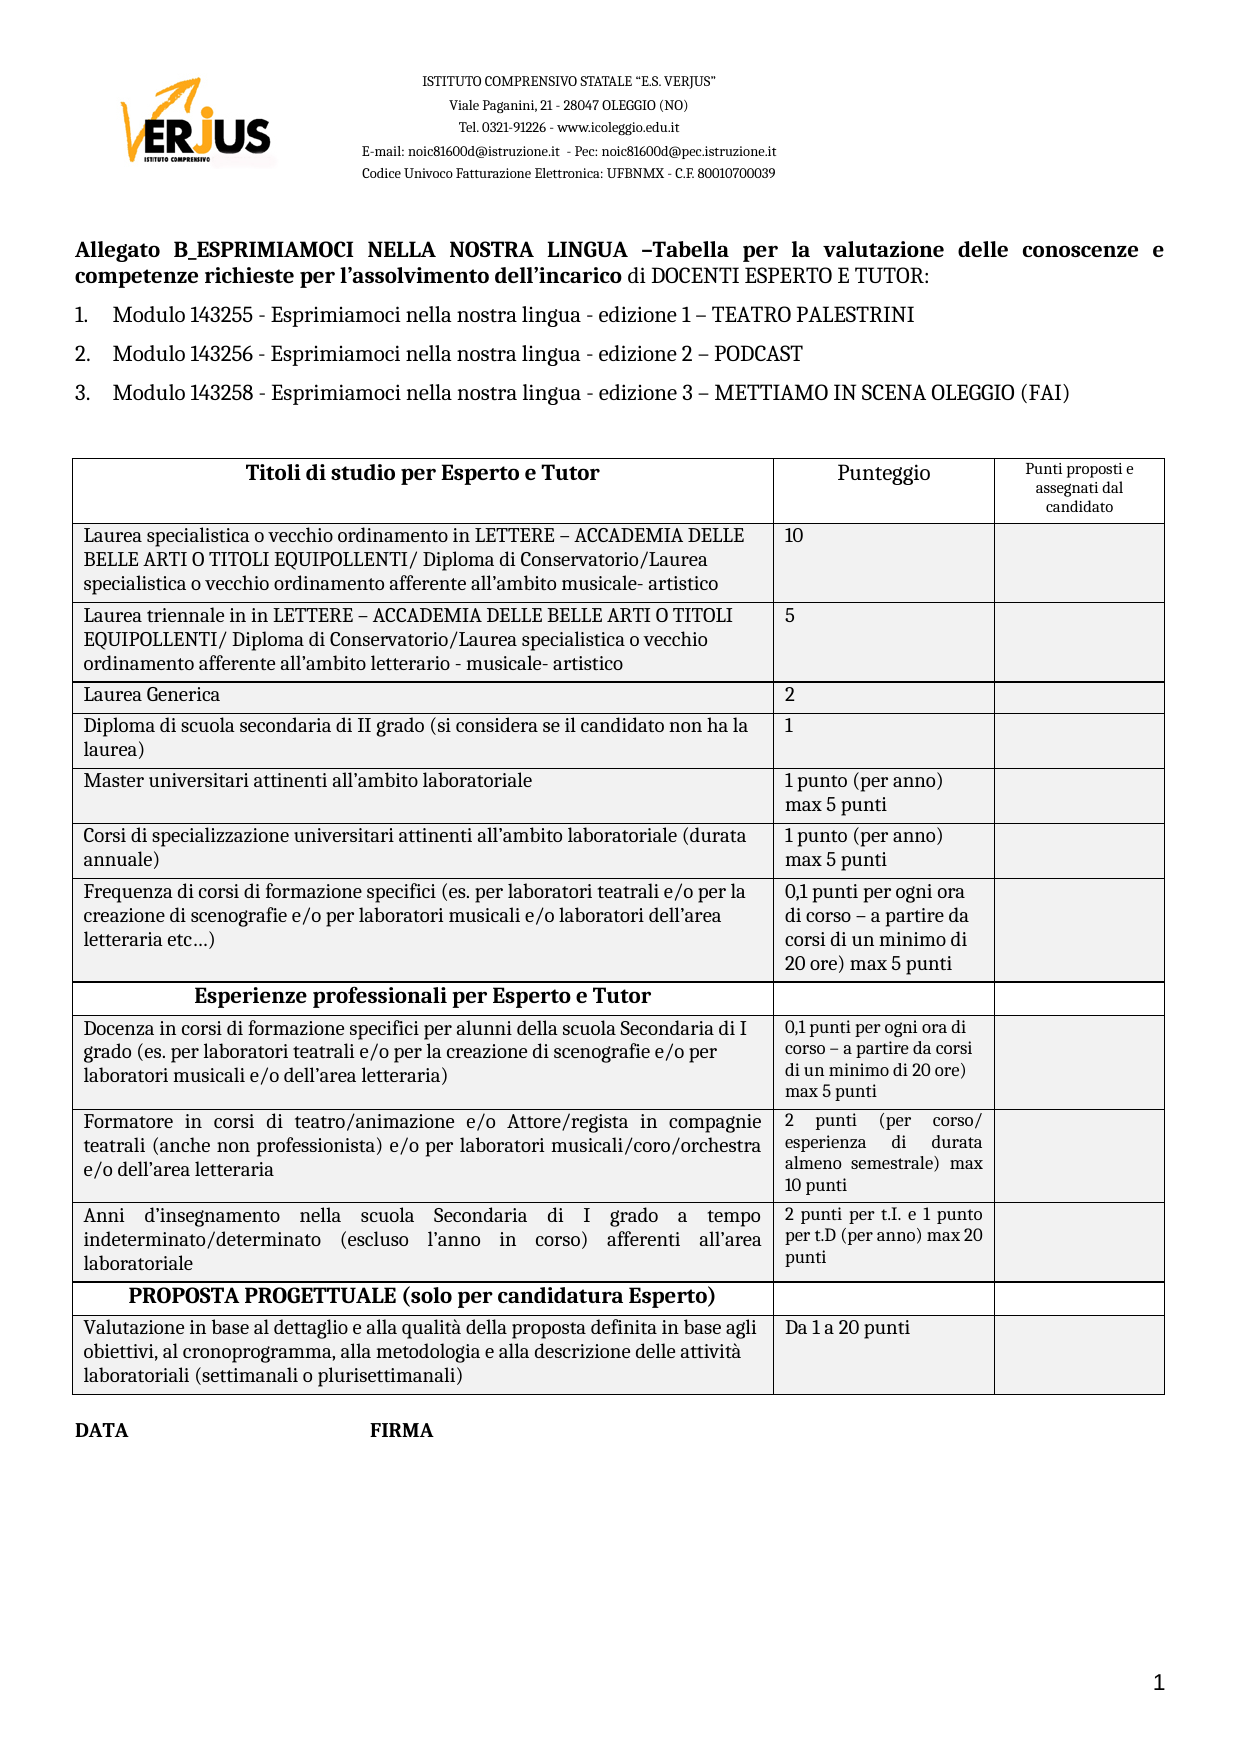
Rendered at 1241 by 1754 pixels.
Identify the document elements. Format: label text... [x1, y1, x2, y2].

picture [108, 73, 285, 169]
table_cell Da 1 a 20 punti [774, 1316, 994, 1394]
table_cell 2 punti (per corso/ esperienza di durata almeno semestrale) max 10 punti [774, 1110, 994, 1202]
table_cell [995, 603, 1164, 681]
table_cell Laurea triennale in in LETTERE – ACCADEMIA DELLE BELLE ARTI O TITOLI EQUIPOLLENTI/ Diploma di Conservatorio/Laurea specialistica o vecchio ordinamento afferente all’ambito letterario - musicale- artistico [73, 603, 773, 681]
table_cell [995, 524, 1164, 602]
table_cell Esperienze professionali per Esperto e Tutor [73, 983, 773, 1015]
table_cell [995, 1203, 1164, 1281]
table_cell [995, 714, 1164, 768]
table_cell Docenza in corsi di formazione specifici per alunni della scuola Secondaria di I grado (es. per laboratori teatrali e/o per la creazione di scenografie e/o per laboratori musicali e/o dell’area letteraria) [73, 1016, 773, 1109]
list Modulo 143255 - Esprimiamoci nella nostra lingua - edizione 1 – TEATRO PALESTRINI [75, 302, 1165, 328]
table_cell [995, 1016, 1164, 1109]
table_cell 2 [774, 683, 994, 713]
table_cell [995, 769, 1164, 823]
title DATA FIRMA [75, 1419, 1165, 1443]
table_header Punti proposti e assegnati dal candidato [995, 459, 1164, 523]
table_cell [995, 1316, 1164, 1394]
table_cell 5 [774, 603, 994, 681]
table_cell 0,1 punti per ogni ora di corso – a partire da corsi di un minimo di 20 ore) max 5 punti [774, 1016, 994, 1109]
table_cell [995, 683, 1164, 713]
table_header Titoli di studio per Esperto e Tutor [73, 459, 773, 523]
list Modulo 143258 - Esprimiamoci nella nostra lingua - edizione 3 – METTIAMO IN SCENA OLEGGIO (FAI) [75, 379, 1165, 406]
table_cell [995, 879, 1164, 981]
table_cell [774, 983, 994, 1015]
table_cell [995, 1283, 1164, 1315]
table_cell Laurea specialistica o vecchio ordinamento in LETTERE – ACCADEMIA DELLE BELLE ARTI O TITOLI EQUIPOLLENTI/ Diploma di Conservatorio/Laurea specialistica o vecchio ordinamento afferente all’ambito musicale- artistico [73, 524, 773, 602]
table_cell 2 punti per t.I. e 1 punto per t.D (per anno) max 20 punti [774, 1203, 994, 1281]
table_header Punteggio [774, 459, 994, 523]
table_cell 10 [774, 524, 994, 602]
table_cell PROPOSTA PROGETTUALE (solo per candidatura Esperto) [73, 1283, 773, 1315]
table_cell [995, 983, 1164, 1015]
table_cell 1 punto (per anno) max 5 punti [774, 824, 994, 878]
table_cell Frequenza di corsi di formazione specifici (es. per laboratori teatrali e/o per la creazione di scenografie e/o per laboratori musicali e/o laboratori dell’area letteraria etc…) [73, 879, 773, 981]
table_cell [995, 824, 1164, 878]
table_cell Valutazione in base al dettaglio e alla qualità della proposta definita in base agli obiettivi, al cronoprogramma, alla metodologia e alla descrizione delle attività laboratoriali (settimanali o plurisettimanali) [73, 1316, 773, 1394]
title Allegato B_ESPRIMIAMOCI NELLA NOSTRA LINGUA –Tabella per la valutazione delle conoscenze e competenze richieste per l’assolvimento dell’incarico di DOCENTI ESPERTO E TUTOR: [75, 236, 1165, 289]
table_cell 1 [774, 714, 994, 768]
list Modulo 143256 - Esprimiamoci nella nostra lingua - edizione 2 – PODCAST [75, 340, 1165, 367]
table_cell Master universitari attinenti all’ambito laboratoriale [73, 769, 773, 823]
table_cell [774, 1283, 994, 1315]
table_cell Diploma di scuola secondaria di II grado (si considera se il candidato non ha la laurea) [73, 714, 773, 768]
table_cell Anni d’insegnamento nella scuola Secondaria di I grado a tempo indeterminato/determinato (escluso l’anno in corso) afferenti all’area laboratoriale [73, 1203, 773, 1281]
table_cell Formatore in corsi di teatro/animazione e/o Attore/regista in compagnie teatrali (anche non professionista) e/o per laboratori musicali/coro/orchestra e/o dell’area letteraria [73, 1110, 773, 1202]
table_cell 1 punto (per anno) max 5 punti [774, 769, 994, 823]
table_cell 0,1 punti per ogni ora di corso – a partire da corsi di un minimo di 20 ore) max 5 punti [774, 879, 994, 981]
table_cell Laurea Generica [73, 683, 773, 713]
table_cell Corsi di specializzazione universitari attinenti all’ambito laboratoriale (durata annuale) [73, 824, 773, 878]
table_cell [995, 1110, 1164, 1202]
